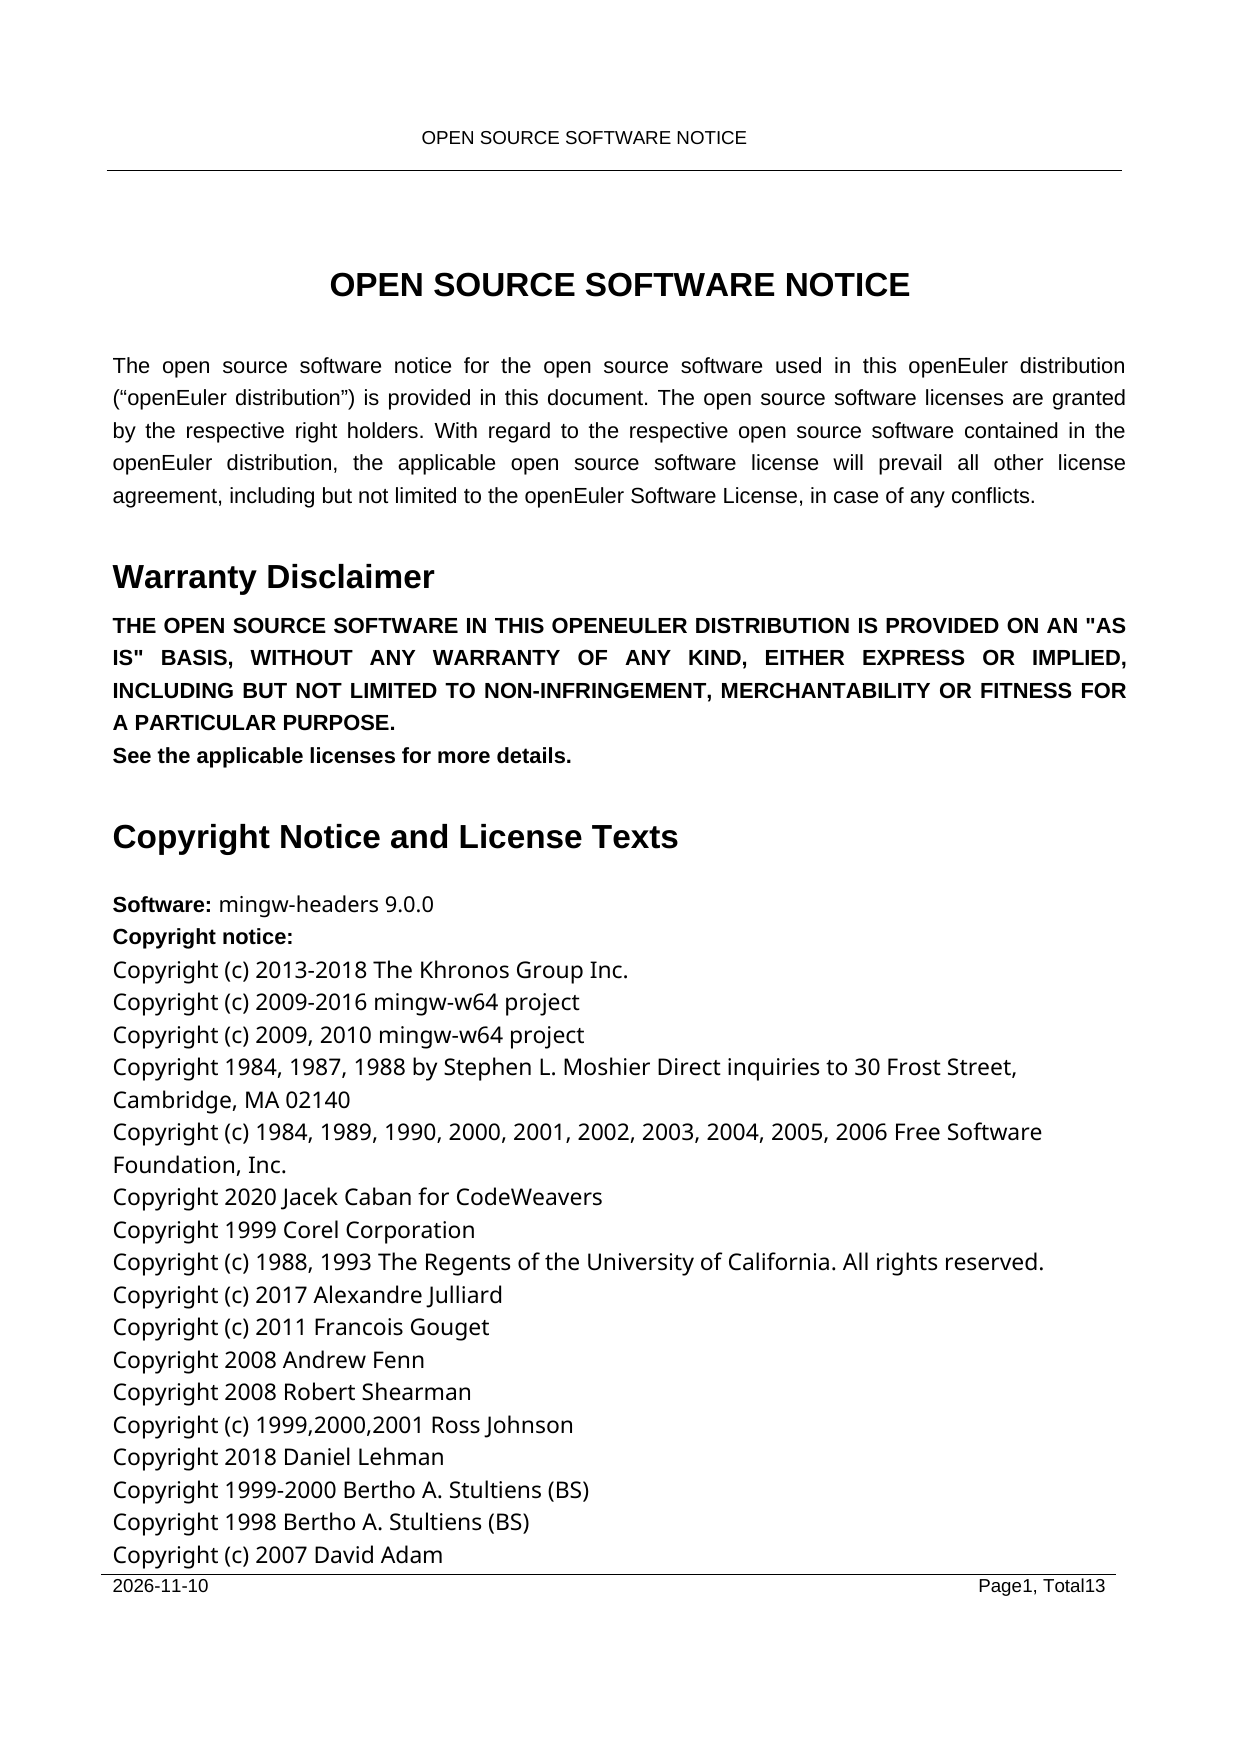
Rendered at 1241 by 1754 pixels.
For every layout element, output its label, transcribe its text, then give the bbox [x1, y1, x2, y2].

text Warranty Disclaimer [112, 544, 1128, 609]
text Software: mingw-headers 9.0.0 [112, 888, 1128, 921]
text Copyright Notice and License Texts [112, 804, 1128, 869]
text The open source software notice for the open source software used in this openEuler distribution (“openEuler distribution”) is provided in this document. The open source software licenses are granted by the respective right holders. With regard to the respective open source software contained in the openEuler distribution, the applicable open source software license will prevail all other license agreement, including but not limited to the openEuler Software License, in case of any conflicts. [112, 349, 1128, 511]
text Copyright notice: [112, 921, 1128, 953]
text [112, 953, 1128, 1571]
text THE OPEN SOURCE SOFTWARE IN THIS OPENEULER DISTRIBUTION IS PROVIDED ON AN "AS IS" BASIS, WITHOUT ANY WARRANTY OF ANY KIND, EITHER EXPRESS OR IMPLIED, INCLUDING BUT NOT LIMITED TO NON-INFRINGEMENT, MERCHANTABILITY OR FITNESS FOR A PARTICULAR PURPOSE. See the applicable licenses for more details. [112, 609, 1128, 771]
text OPEN SOURCE SOFTWARE NOTICE [112, 251, 1128, 316]
